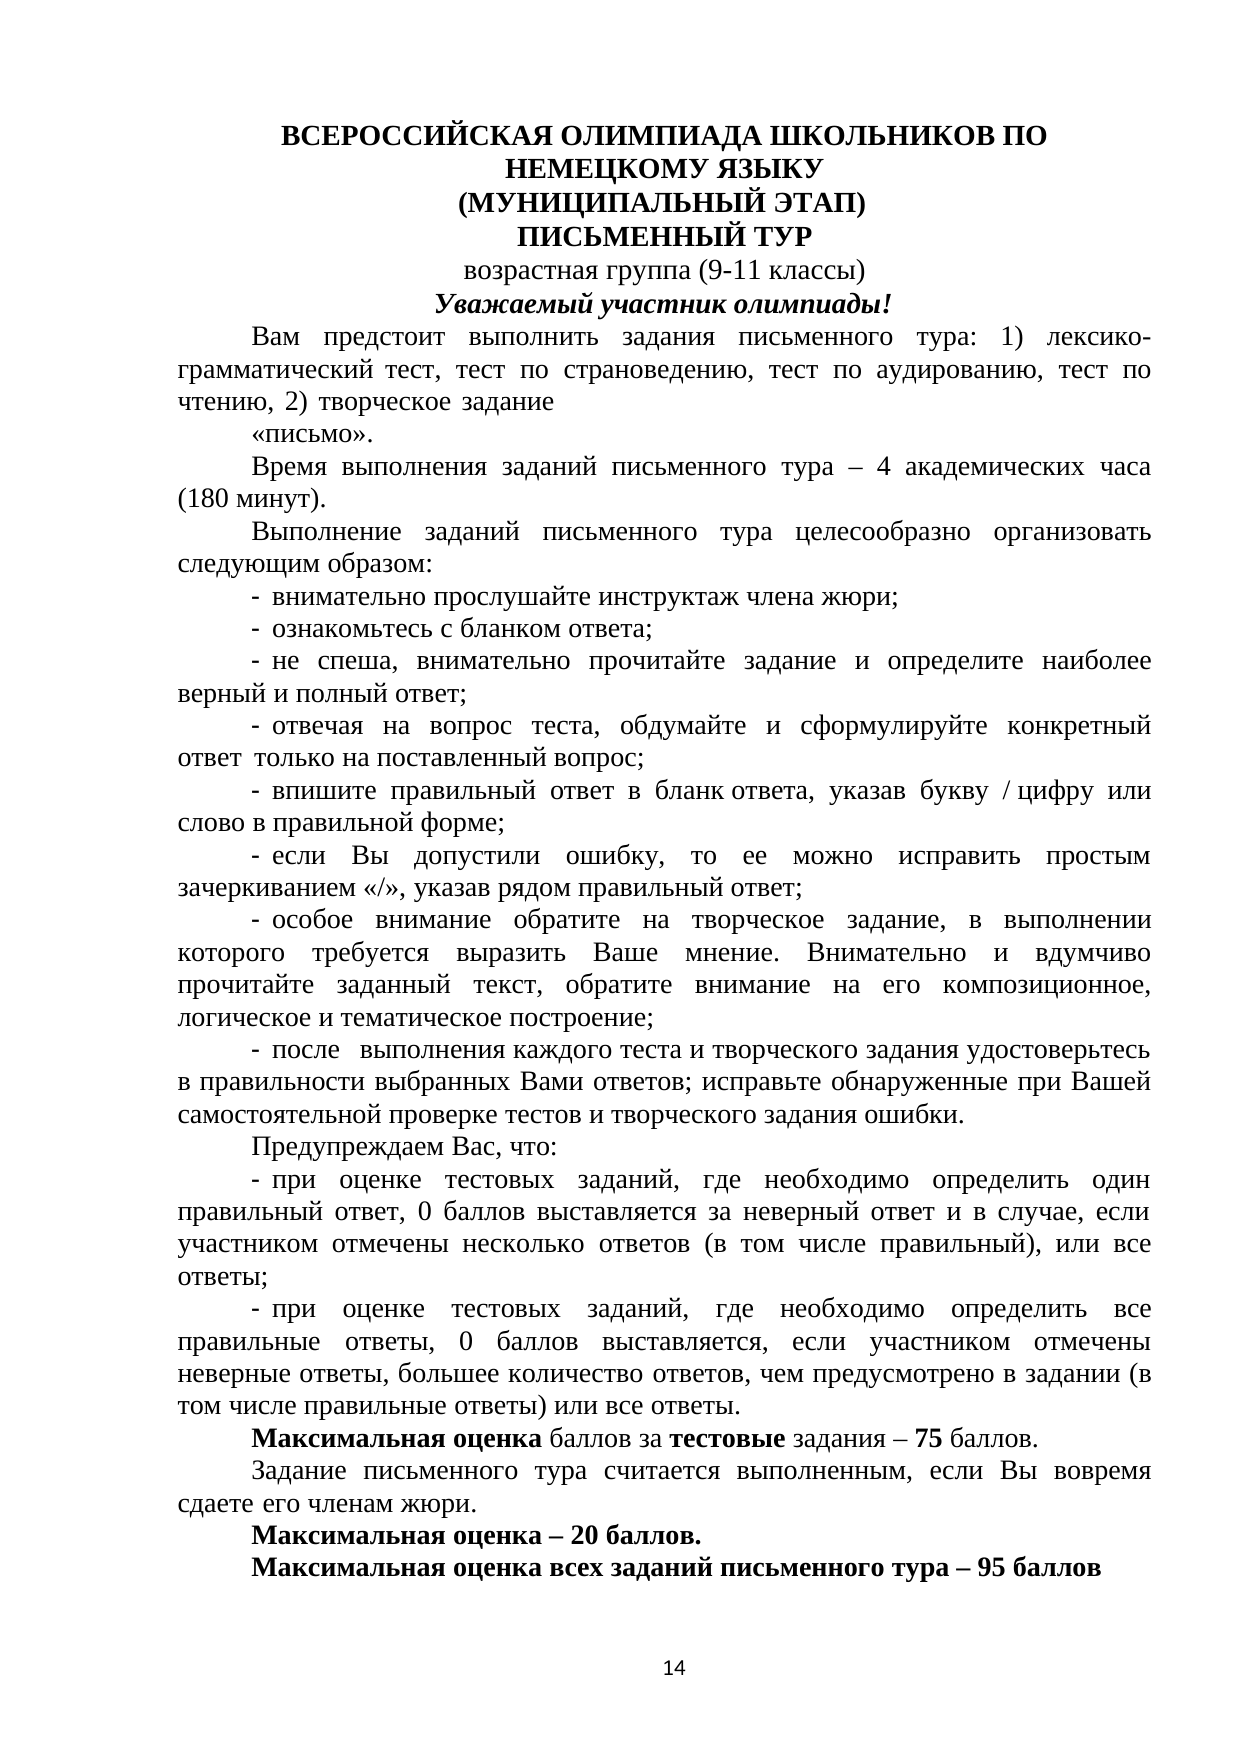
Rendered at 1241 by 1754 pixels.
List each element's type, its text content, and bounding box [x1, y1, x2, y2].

text (МУНИЦИПАЛЬНЫЙ ЭТАП) [177, 185, 1152, 219]
list после выполнения каждого теста и творческого задания удостоверьтесь в правильности выбранных Вами ответов; исправьте обнаруженные при Вашей самостоятельной проверке тестов и творческого задания ошибки. [177, 1032, 1152, 1129]
text возрастная группа (9-11 классы) [177, 252, 1152, 286]
text Максимальная оценка всех заданий письменного тура – 95 баллов [177, 1550, 1152, 1583]
text ПИСЬМЕННЫЙ ТУР [177, 219, 1152, 252]
list отвечая на вопрос теста, обдумайте и сформулируйте конкретный ответ только на поставленный вопрос; [177, 708, 1152, 773]
list особое внимание обратите на творческое задание, в выполнении которого требуется выразить Ваше мнение. Внимательно и вдумчиво прочитайте заданный текст, обратите внимание на его композиционное, логическое и тематическое построение; [177, 902, 1152, 1032]
list внимательно прослушайте инструктаж члена жюри; [177, 578, 1152, 611]
text Вам предстоит выполнить задания письменного тура: 1) лексико-грамматический тест, тест по страноведению, тест по аудированию, тест по чтению, 2) творческое задание [177, 319, 1152, 417]
text Максимальная оценка – 20 баллов. [177, 1518, 1152, 1550]
text Уважаемый участник олимпиады! [177, 286, 1152, 319]
list если Вы допустили ошибку, то ее можно исправить простым зачеркиванием «/», указав рядом правильный ответ; [177, 838, 1152, 902]
text ВСЕРОССИЙСКАЯ ОЛИМПИАДА ШКОЛЬНИКОВ ПО НЕМЕЦКОМУ ЯЗЫКУ [177, 118, 1152, 185]
list при оценке тестовых заданий, где необходимо определить все правильные ответы, 0 баллов выставляется, если участником отмечены неверные ответы, большее количество ответов, чем предусмотрено в задании (в том числе правильные ответы) или все ответы. [177, 1291, 1152, 1421]
text «письмо». [177, 417, 1152, 449]
list впишите правильный ответ в бланк ответа, указав букву / цифру или слово в правильной форме; [177, 773, 1152, 838]
text Задание письменного тура считается выполненным, если Вы вовремя сдаете его членам жюри. [177, 1453, 1152, 1518]
list ознакомьтесь с бланком ответа; [177, 611, 1152, 643]
text Предупреждаем Вас, что: [177, 1129, 1152, 1162]
list не спеша, внимательно прочитайте задание и определите наиболее верный и полный ответ; [177, 643, 1152, 708]
text Выполнение заданий письменного тура целесообразно организовать следующим образом: [177, 514, 1152, 578]
list при оценке тестовых заданий, где необходимо определить один правильный ответ, 0 баллов выставляется за неверный ответ и в случае, если участником отмечены несколько ответов (в том числе правильный), или все ответы; [177, 1162, 1152, 1291]
text Время выполнения заданий письменного тура – 4 академических часа (180 минут). [177, 449, 1152, 514]
text Максимальная оценка баллов за тестовые задания – 75 баллов. [177, 1421, 1152, 1453]
